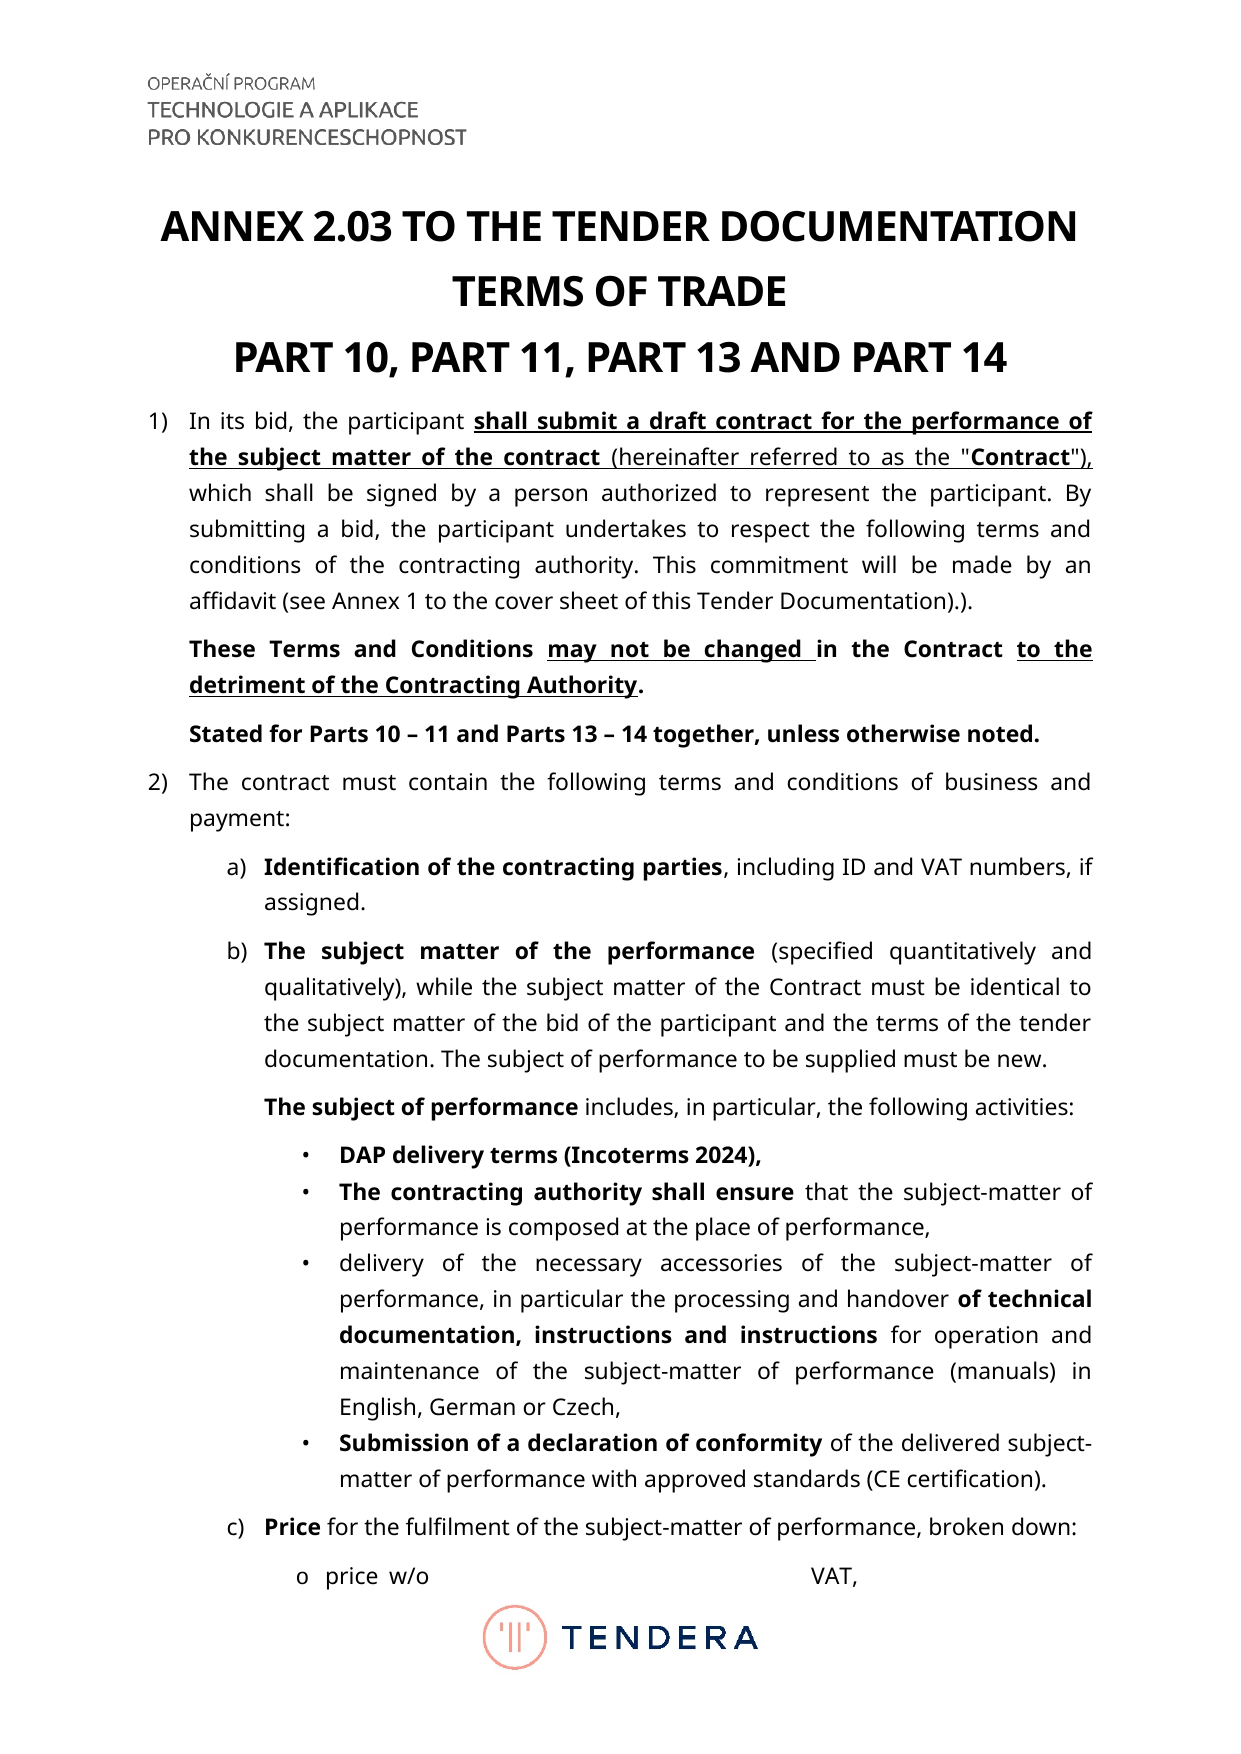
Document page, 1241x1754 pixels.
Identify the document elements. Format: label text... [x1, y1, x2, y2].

picture [147, 73, 467, 145]
list The contract must contain the following terms and conditions of business and payment: [148, 766, 1093, 833]
text These Terms and Conditions may not be changed in the Contract to the detriment of the Contracting Authority. [189, 633, 1093, 700]
text Stated for Parts 10 – 11 and Parts 13 – 14 together, unless otherwise noted. [189, 718, 1093, 749]
list In its bid, the participant shall submit a draft contract for the performance of the subject matter of the contract (hereinafter referred to as the "Contract"), which shall be signed by a person authorized to represent the participant. By submitting a bid, the participant undertakes to respect the following terms and conditions of the contracting authority. This commitment will be made by an affidavit (see Annex 1 to the cover sheet of this Tender Documentation).). [148, 405, 1093, 616]
title terms of trade [148, 262, 1093, 319]
list price w/o VAT, [295, 1560, 1093, 1591]
list The subject of performance includes, in particular, the following activities: [264, 1091, 1093, 1122]
title Part 10, Part 11, Part 13 and Part 14 [148, 327, 1093, 384]
list Identification of the contracting parties, including ID and VAT numbers, if assigned. [226, 850, 1093, 918]
list Price for the fulfilment of the subject-matter of performance, broken down: [226, 1511, 1093, 1543]
list The subject matter of the performance (specified quantitatively and qualitatively), while the subject matter of the Contract must be identical to the subject matter of the bid of the participant and the terms of the tender documentation. The subject of performance to be supplied must be new. [226, 935, 1093, 1074]
title Annex 2.03 to the Tender Documentation [148, 197, 1093, 254]
list Submission of a declaration of conformity of the delivered subject-matter of performance with approved standards (CE certification). [301, 1427, 1093, 1494]
picture [448, 1591, 793, 1710]
list The contracting authority shall ensure that the subject-matter of performance is composed at the place of performance, [301, 1175, 1093, 1243]
list DAP delivery terms (Incoterms 2024), [301, 1139, 1093, 1171]
list delivery of the necessary accessories of the subject-matter of performance, in particular the processing and handover of technical documentation, instructions and instructions for operation and maintenance of the subject-matter of performance (manuals) in English, German or Czech, [301, 1247, 1093, 1422]
